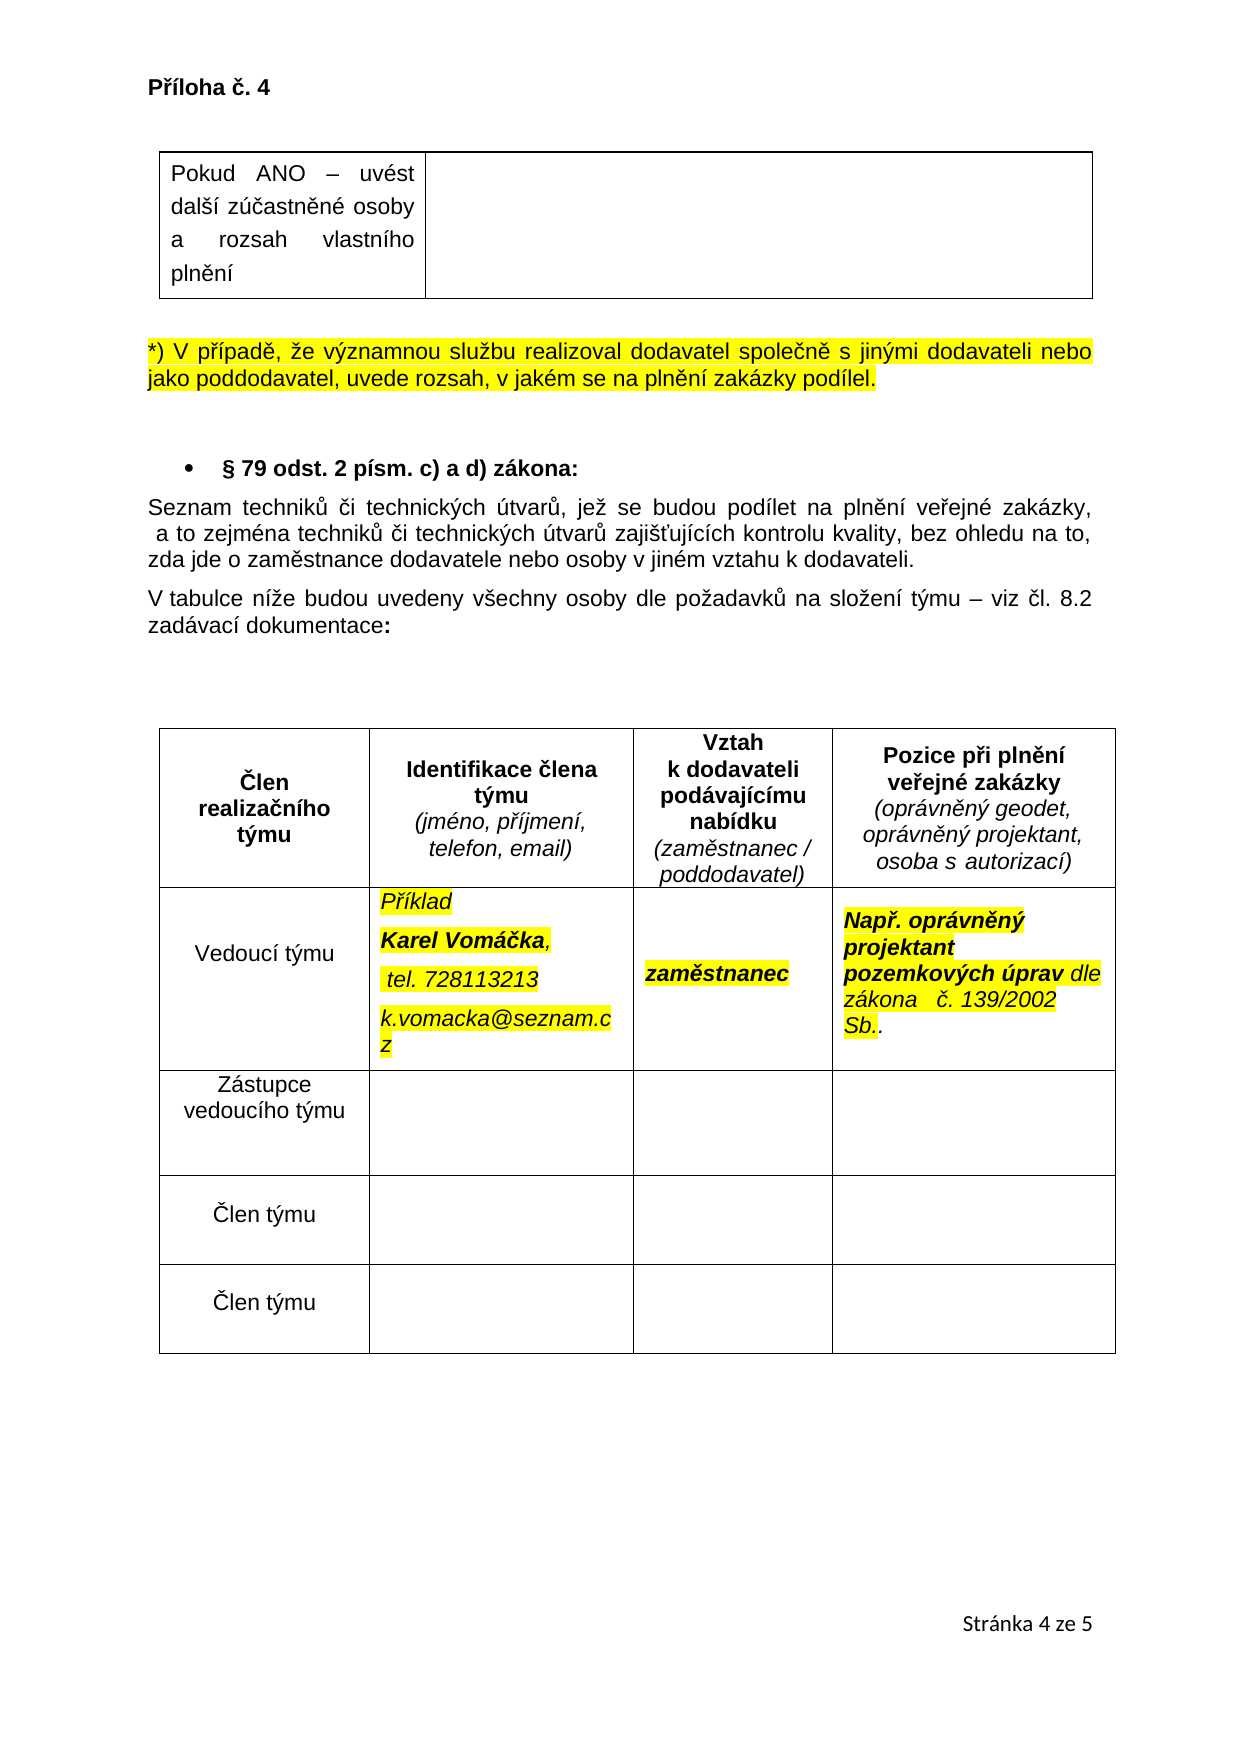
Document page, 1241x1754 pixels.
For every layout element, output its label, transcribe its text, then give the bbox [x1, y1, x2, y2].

table_header Identifikace člena týmu (jméno, příjmení, telefon, email) [370, 729, 633, 887]
table_header Pozice při plnění veřejné zakázky (oprávněný geodet, oprávněný projektant, osoba s autorizací) [833, 729, 1115, 887]
table_cell Člen týmu [160, 1265, 369, 1352]
table_cell [833, 1176, 1115, 1264]
table_cell [833, 1265, 1115, 1352]
table_cell [833, 1071, 1115, 1175]
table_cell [160, 153, 425, 298]
table_cell [426, 153, 1092, 298]
table_cell Člen týmu [160, 1176, 369, 1264]
table_cell [370, 1176, 633, 1264]
text Seznam techniků či technických útvarů, jež se budou podílet na plnění veřejné zakázky, a to zejména techniků či technických útvarů zajišťujících kontrolu kvality, bez ohledu na to, zda jde o zaměstnance dodavatele nebo osoby v jiném vztahu k dodavateli. [148, 494, 1093, 573]
table_cell Např. oprávněný projektant pozemkových úprav dle zákona č. 139/2002 Sb.. [833, 888, 1115, 1070]
table_cell [634, 1265, 832, 1352]
table_header Člen realizačního týmu [160, 729, 369, 887]
table_header Vztah k dodavateli podávajícímu nabídku (zaměstnanec / poddodavatel) [634, 729, 832, 887]
table_cell zaměstnanec [634, 888, 832, 1070]
text § 79 odst. 2 písm. c) a d) zákona: [185, 455, 1093, 481]
text *) V případě, že významnou službu realizoval dodavatel společně s jinými dodavateli nebo jako poddodavatel, uvede rozsah, v jakém se na plnění zakázky podílel. [148, 364, 1093, 391]
table_cell Zástupce vedoucího týmu [160, 1071, 369, 1175]
table_cell [634, 1071, 832, 1175]
table_cell Vedoucí týmu [160, 888, 369, 1070]
text V tabulce níže budou uvedeny všechny osoby dle požadavků na složení týmu – viz čl. 8.2 zadávací dokumentace: [148, 585, 1093, 638]
table_cell [634, 1176, 832, 1264]
table_cell [370, 1071, 633, 1175]
table_cell Příklad Karel Vomáčka, tel. 728113213 k.vomacka@seznam.cz [370, 888, 633, 1070]
table_cell [370, 1265, 633, 1352]
